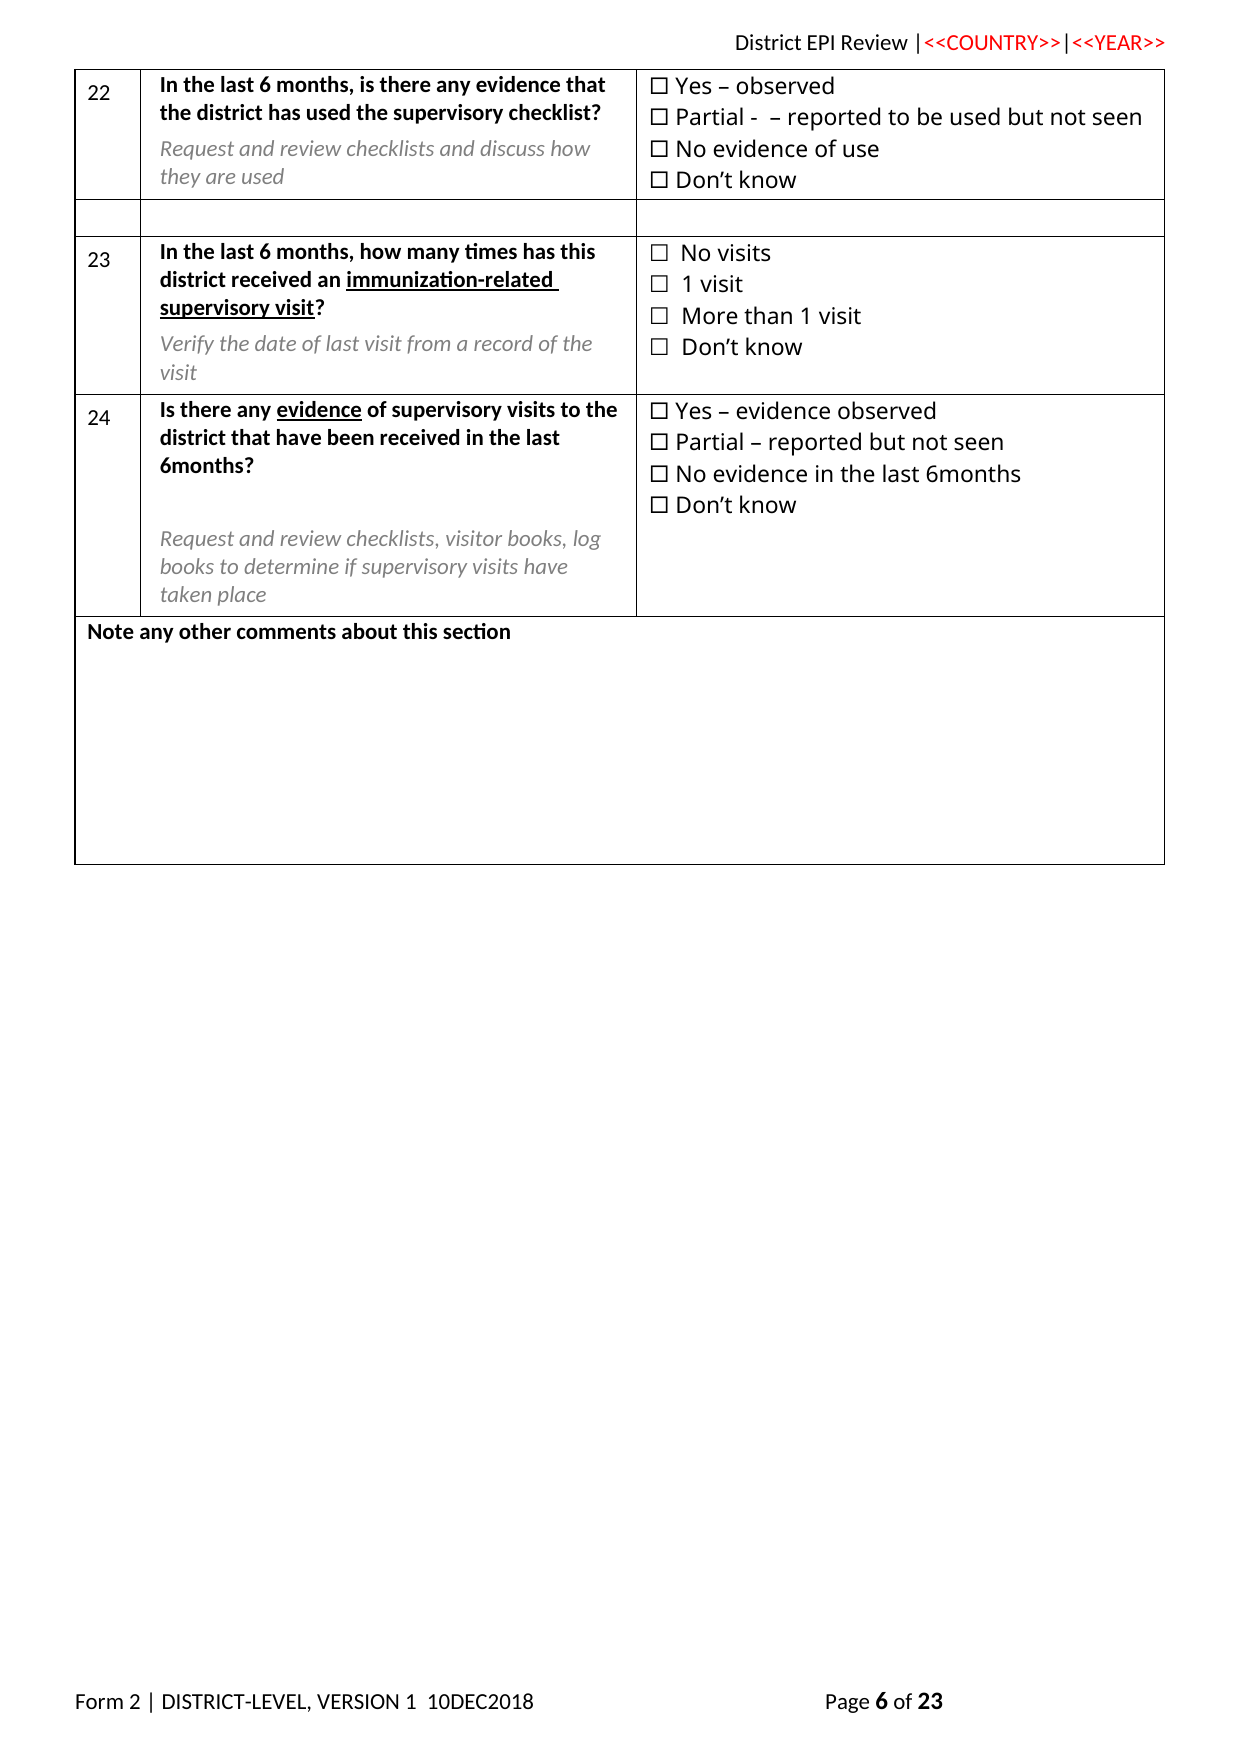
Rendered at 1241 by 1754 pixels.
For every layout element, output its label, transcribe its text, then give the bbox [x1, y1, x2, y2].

table_cell Yes – evidence observed Partial – reported but not seen No evidence in the last 6months Don’t know [637, 395, 1164, 616]
table_cell [76, 237, 140, 394]
table_cell [76, 70, 140, 199]
table_cell Yes – observed Partial - – reported to be used but not seen No evidence of use Don’t know [637, 70, 1164, 199]
table_cell [141, 200, 636, 236]
table_cell In the last 6 months, how many times has this district received an immunization-related supervisory visit? Verify the date of last visit from a record of the visit [141, 237, 636, 394]
table_cell [637, 200, 1164, 236]
table_cell Is there any evidence of supervisory visits to the district that have been received in the last 6months? Request and review checklists, visitor books, log books to determine if supervisory visits have taken place [141, 395, 636, 616]
table_cell ☐ No visits ☐ 1 visit ☐ More than 1 visit ☐ Don’t know [637, 237, 1164, 394]
table_cell [76, 395, 140, 616]
table_cell [76, 200, 140, 236]
table_cell In the last 6 months, is there any evidence that the district has used the supervisory checklist? Request and review checklists and discuss how they are used [141, 70, 636, 199]
table_cell Note any other comments about this section [76, 617, 1164, 864]
